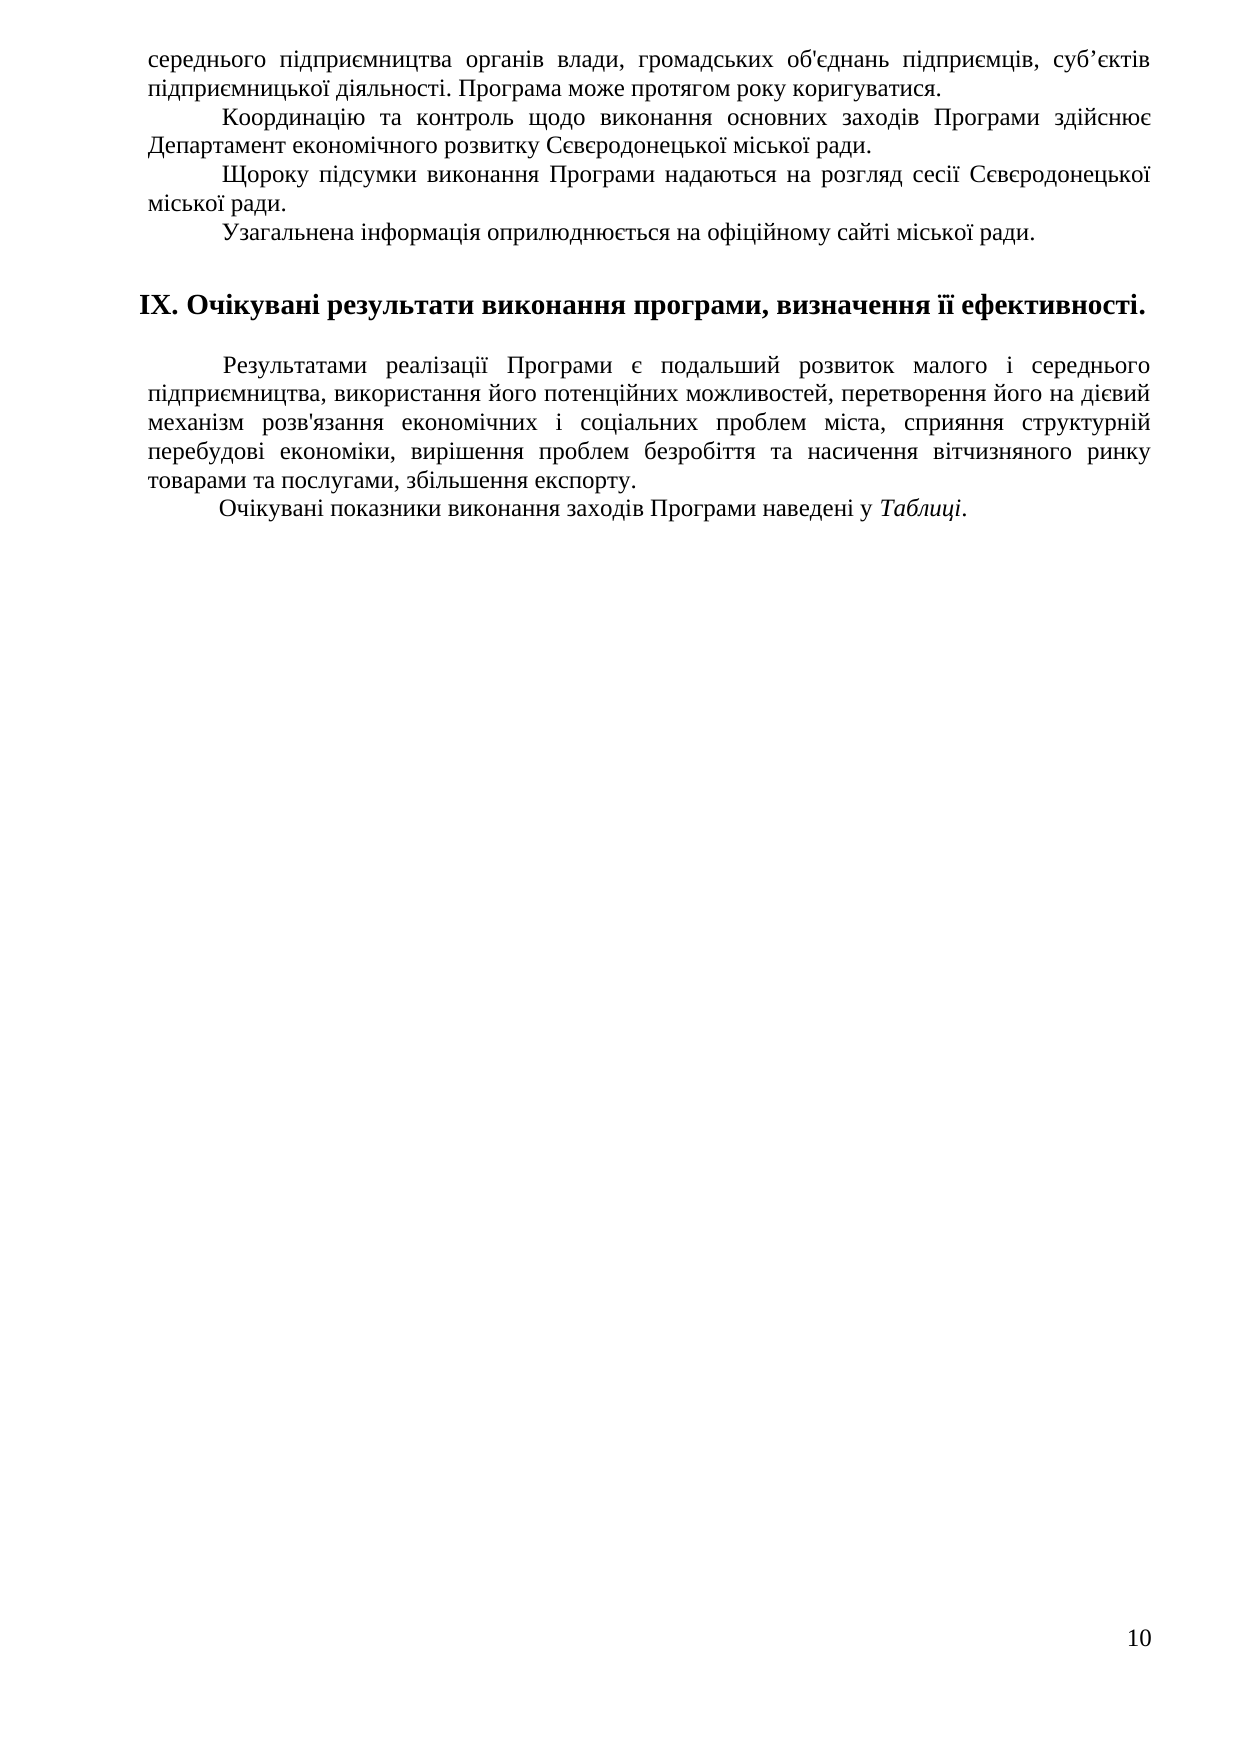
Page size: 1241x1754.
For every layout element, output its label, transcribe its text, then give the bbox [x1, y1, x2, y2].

text Результатами реалізації Програми є подальший розвиток малого і середнього підприємництва, використання його потенційних можливостей, перетворення його на дієвий механізм розв'язання економічних і соціальних проблем міста, сприяння структурній перебудові економіки, вирішення проблем безробіття та насичення вітчизняного ринку товарами та послугами, збільшення експорту. [148, 350, 1152, 493]
text Узагальнена інформація оприлюднюється на офіційному сайті міської ради. [148, 217, 1152, 246]
text Очікувані показники виконання заходів Програми наведені у Таблиці. [148, 493, 1152, 522]
text Координацію та контроль щодо виконання основних заходів Програми здійснює Департамент економічного розвитку Сєвєродонецької міської ради. [148, 102, 1152, 159]
text Щороку підсумки виконання Програми надаються на розгляд сесії Сєвєродонецької міської ради. [148, 159, 1152, 217]
subtitle ІX. Очікувані результати виконання програми, визначення її ефективності. [133, 287, 1152, 320]
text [148, 44, 1152, 102]
